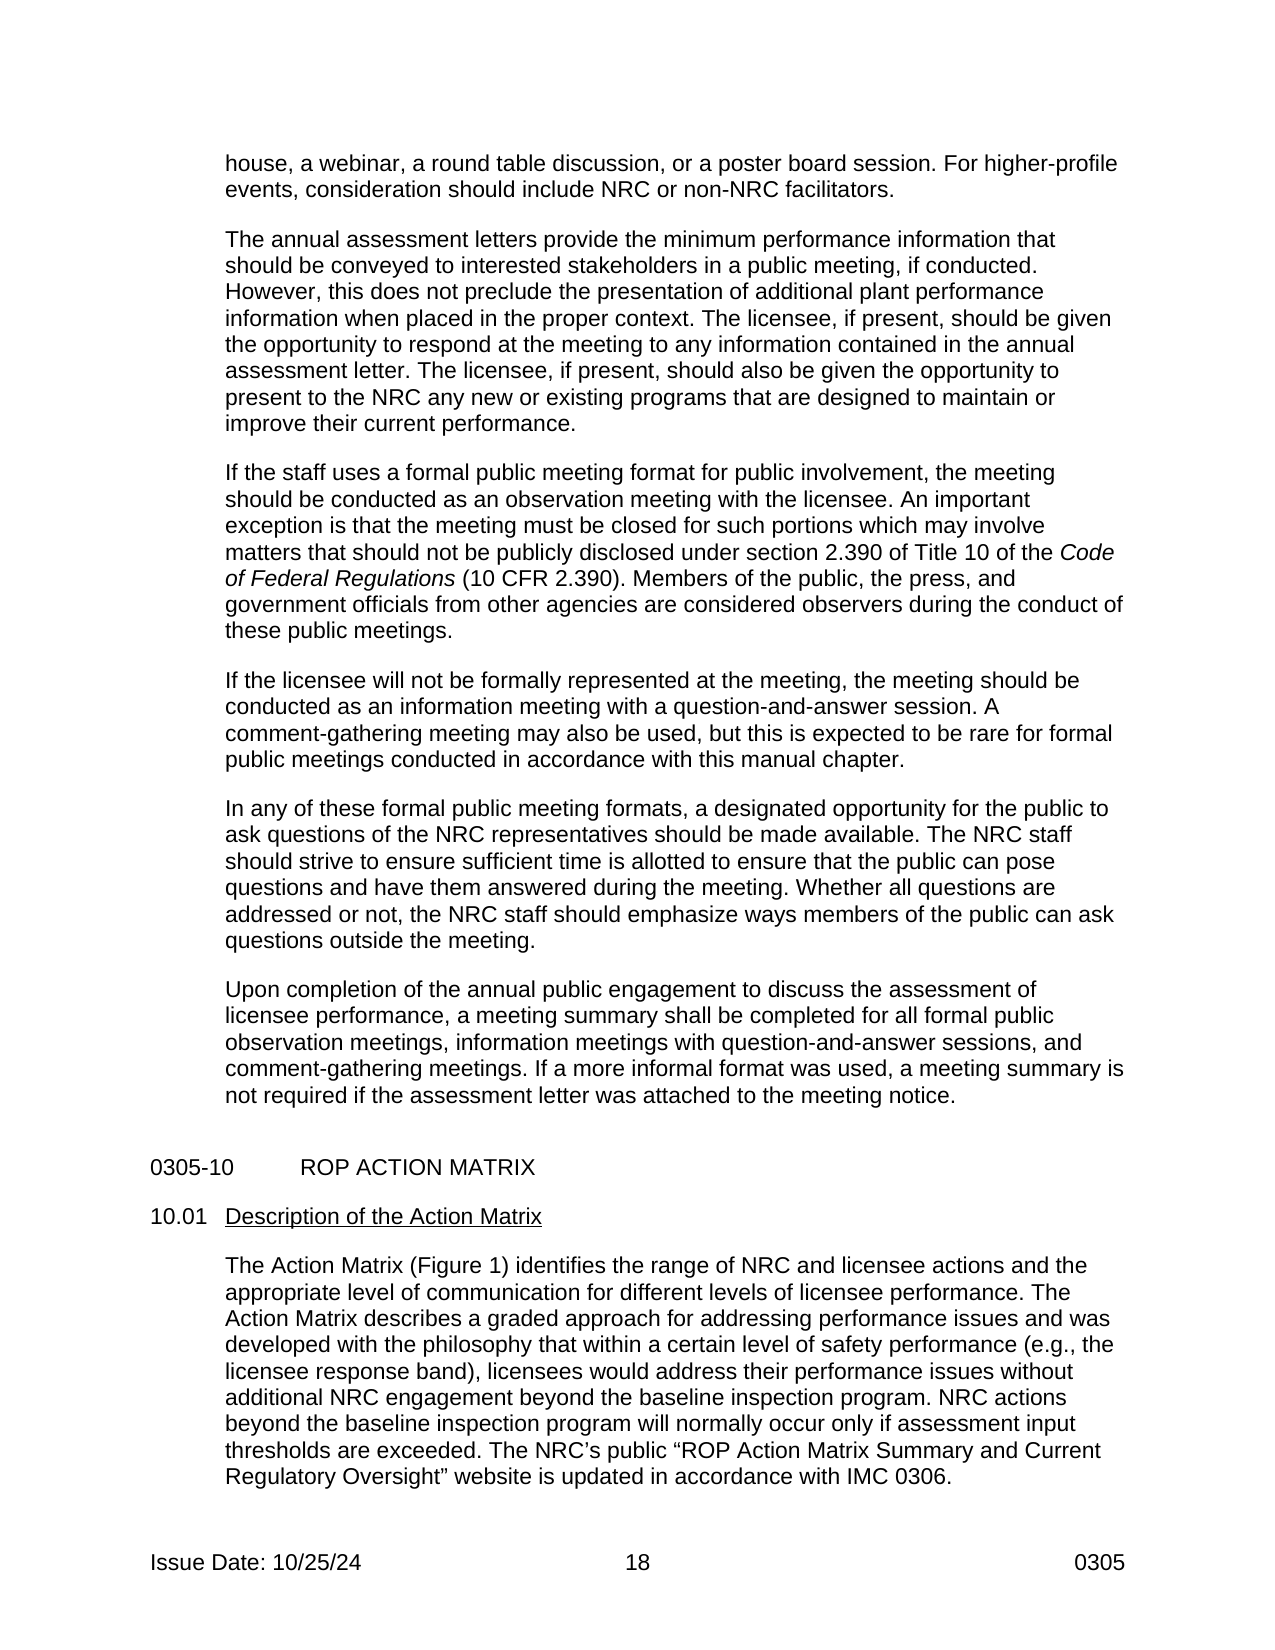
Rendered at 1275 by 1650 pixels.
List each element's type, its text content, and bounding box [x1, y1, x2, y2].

text Upon completion of the annual public engagement to discuss the assessment of licensee performance, a meeting summary shall be completed for all formal public observation meetings, information meetings with question-and-answer sessions, and comment-gathering meetings. If a more informal format was used, a meeting summary is not required if the assessment letter was attached to the meeting notice. [225, 976, 1125, 1108]
text In any of these formal public meeting formats, a designated opportunity for the public to ask questions of the NRC representatives should be made available. The NRC staff should strive to ensure sufficient time is allotted to ensure that the public can pose questions and have them answered during the meeting. Whether all questions are addressed or not, the NRC staff should emphasize ways members of the public can ask questions outside the meeting. [225, 795, 1125, 953]
text If the staff uses a formal public meeting format for public involvement, the meeting should be conducted as an observation meeting with the licensee. An important exception is that the meeting must be closed for such portions which may involve matters that should not be publicly disclosed under section 2.390 of Title 10 of the Code of Federal Regulations (10 CFR 2.390). Members of the public, the press, and government officials from other agencies are considered observers during the conduct of these public meetings. [225, 459, 1125, 644]
subtitle 10.01 Description of the Action Matrix [150, 1203, 1125, 1229]
text The Action Matrix (Figure 1) identifies the range of NRC and licensee actions and the appropriate level of communication for different levels of licensee performance. The Action Matrix describes a graded approach for addressing performance issues and was developed with the philosophy that within a certain level of safety performance (e.g., the licensee response band), licensees would address their performance issues without additional NRC engagement beyond the baseline inspection program. NRC actions beyond the baseline inspection program will normally occur only if assessment input thresholds are exceeded. The NRC’s public “ROP Action Matrix Summary and Current Regulatory Oversight” website is updated in accordance with IMC 0306. [225, 1252, 1125, 1489]
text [225, 150, 1125, 203]
subtitle 0305-10 ROP ACTION MATRIX [150, 1154, 1125, 1180]
text The annual assessment letters provide the minimum performance information that should be conveyed to interested stakeholders in a public meeting, if conducted. However, this does not preclude the presentation of additional plant performance information when placed in the proper context. The licensee, if present, should be given the opportunity to respond at the meeting to any information contained in the annual assessment letter. The licensee, if present, should also be given the opportunity to present to the NRC any new or existing programs that are designed to maintain or improve their current performance. [225, 226, 1125, 436]
text If the licensee will not be formally represented at the meeting, the meeting should be conducted as an information meeting with a question-and-answer session. A comment-gathering meeting may also be used, but this is expected to be rare for formal public meetings conducted in accordance with this manual chapter. [225, 667, 1125, 772]
